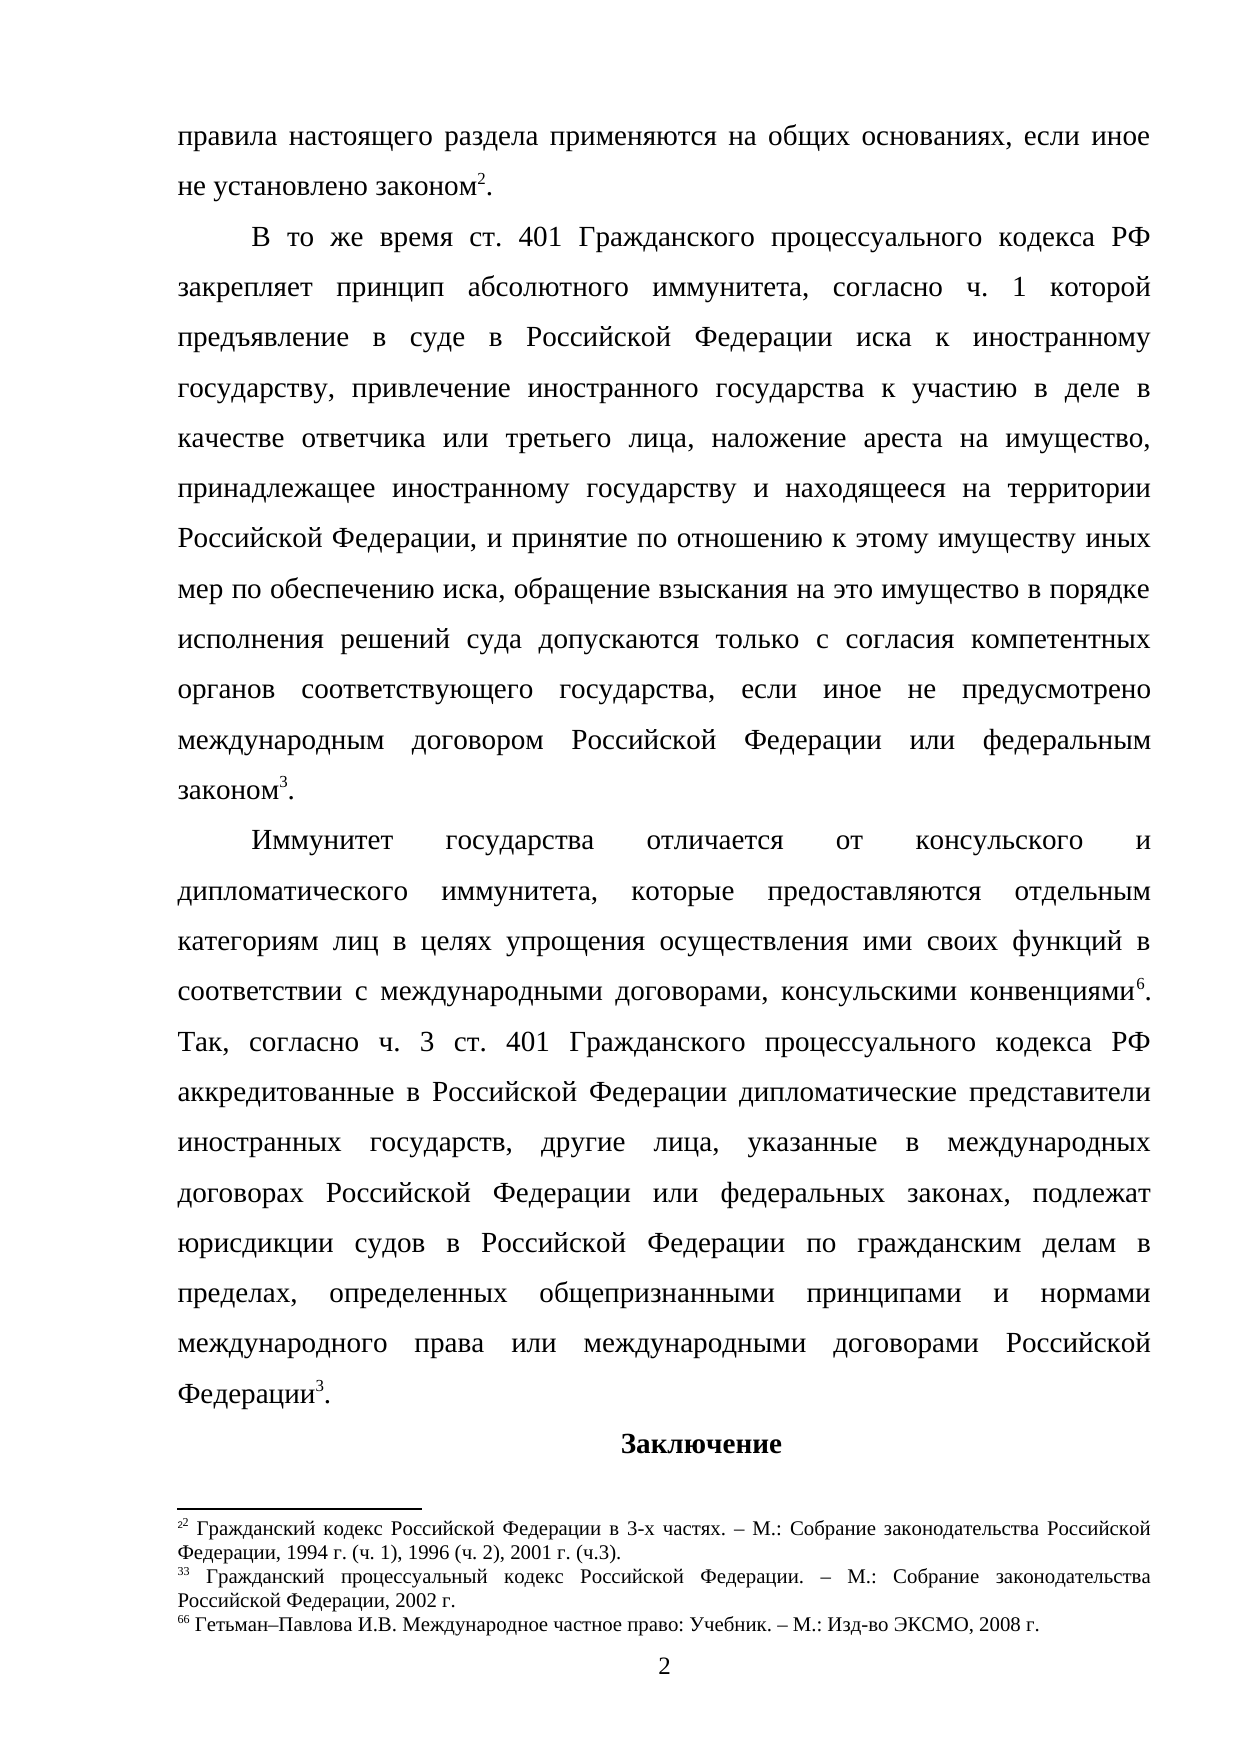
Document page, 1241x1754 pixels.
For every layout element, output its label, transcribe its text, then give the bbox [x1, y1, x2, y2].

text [177, 118, 1152, 202]
text В то же время ст. 401 Гражданского процессуального кодекса РФ закрепляет принцип абсолютного иммунитета, согласно ч. 1 которой предъявление в суде в Российской Федерации иска к иностранному государству, привлечение иностранного государства к участию в деле в качестве ответчика или третьего лица, наложение ареста на имущество, принадлежащее иностранному государству и находящееся на территории Российской Федерации, и принятие по отношению к этому имуществу иных мер по обеспечению иска, обращение взыскания на это имущество в порядке исполнения решений суда допускаются только с согласия компетентных органов соответствующего государства, если иное не предусмотрено международным договором Российской Федерации или федеральным законом3. [177, 219, 1152, 806]
text Иммунитет государства отличается от консульского и дипломатического иммунитета, которые предоставляются отдельным категориям лиц в целях упрощения осуществления ими своих функций в соответствии с международными договорами, консульскими конвенциями6. Так, согласно ч. 3 ст. 401 Гражданского процессуального кодекса РФ аккредитованные в Российской Федерации дипломатические представители иностранных государств, другие лица, указанные в международных договорах Российской Федерации или федеральных законах, подлежат юрисдикции судов в Российской Федерации по гражданским делам в пределах, определенных общепризнанными принципами и нормами международного права или международными договорами Российской Федерации3. [177, 822, 1152, 1409]
text Заключение [177, 1426, 1152, 1460]
